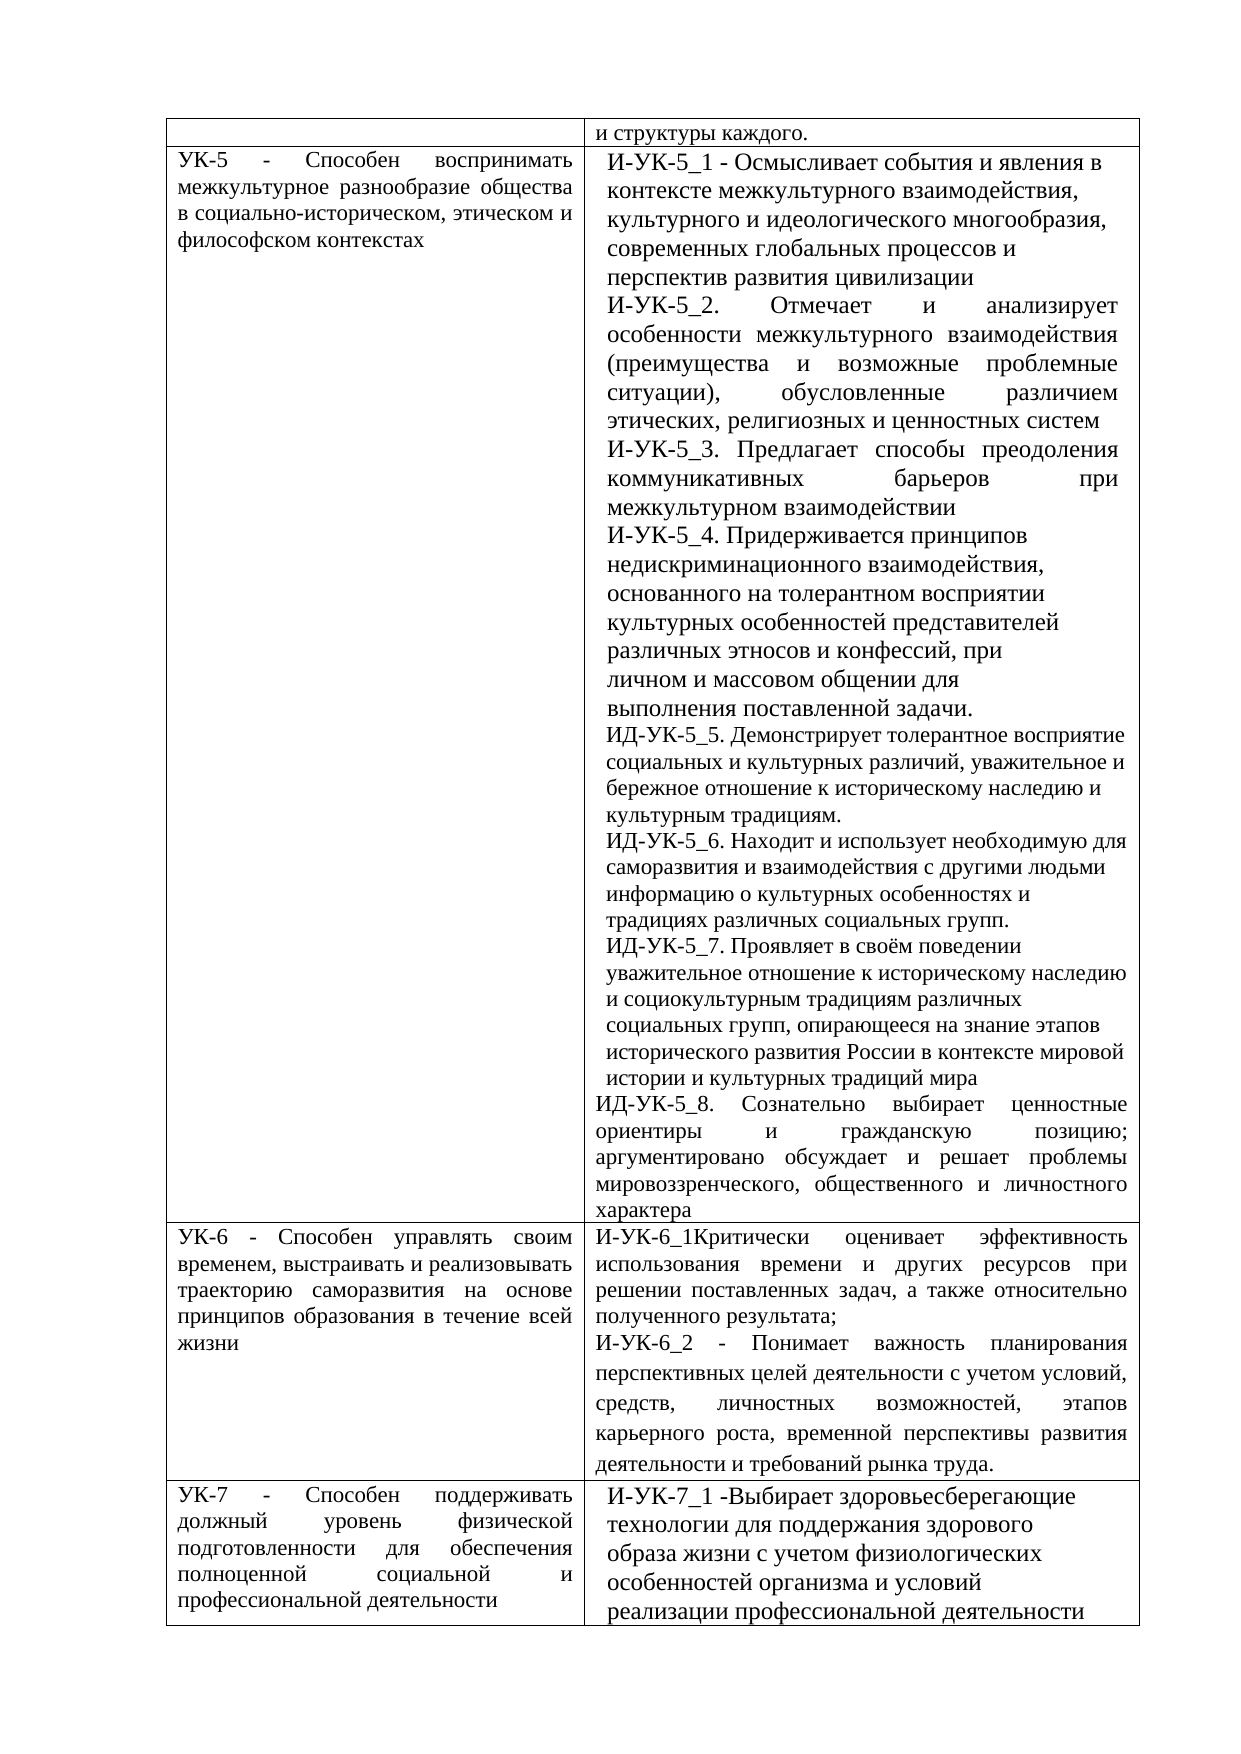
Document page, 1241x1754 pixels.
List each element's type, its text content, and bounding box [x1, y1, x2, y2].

table_cell И-УК-6_1Критически оценивает эффективность использования времени и других ресурсов при решении поставленных задач, а также относительно полученного результата; И-УК-6_2 - Понимает важность планирования перспективных целей деятельности с учетом условий, средств, личностных возможностей, этапов карьерного роста, временной перспективы развития деятельности и требований рынка труда. [585, 1223, 1139, 1480]
table_cell УК-5 - Способен воспринимать межкультурное разнообразие общества в социально-историческом, этическом и философском контекстах [167, 147, 584, 1222]
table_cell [585, 1481, 1139, 1624]
table_cell И-УК-5_1 - Осмысливает события и явления в контексте межкультурного взаимодействия, культурного и идеологического многообразия, современных глобальных процессов и перспектив развития цивилизации И-УК-5_2. Отмечает и анализирует особенности межкультурного взаимодействия (преимущества и возможные проблемные ситуации), обусловленные различием этических, религиозных и ценностных систем И-УК-5_3. Предлагает способы преодоления коммуникативных барьеров при межкультурном взаимодействии И-УК-5_4. Придерживается принципов недискриминационного взаимодействия, основанного на толерантном восприятии культурных особенностей представителей различных этносов и конфессий, при личном и массовом общении для выполнения поставленной задачи. ИД-УК-5_5. Демонстрирует толерантное восприятие социальных и культурных различий, уважительное и бережное отношение к историческому наследию и культурным традициям. ИД-УК-5_6. Находит и использует необходимую для саморазвития и взаимодействия с другими людьми информацию о культурных особенностях и традициях различных социальных групп. ИД-УК-5_7. Проявляет в своём поведении уважительное отношение к историческому наследию и социокультурным традициям различных социальных групп, опирающееся на знание этапов исторического развития России в контексте мировой истории и культурных традиций мира ИД-УК-5_8. Сознательно выбирает ценностные ориентиры и гражданскую позицию; аргументировано обсуждает и решает проблемы мировоззренческого, общественного и личностного характера [585, 147, 1139, 1222]
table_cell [167, 1481, 584, 1624]
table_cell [167, 119, 584, 146]
table_cell УК-6 - Способен управлять своим временем, выстраивать и реализовывать траекторию саморазвития на основе принципов образования в течение всей жизни [167, 1223, 584, 1480]
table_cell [585, 119, 1139, 146]
